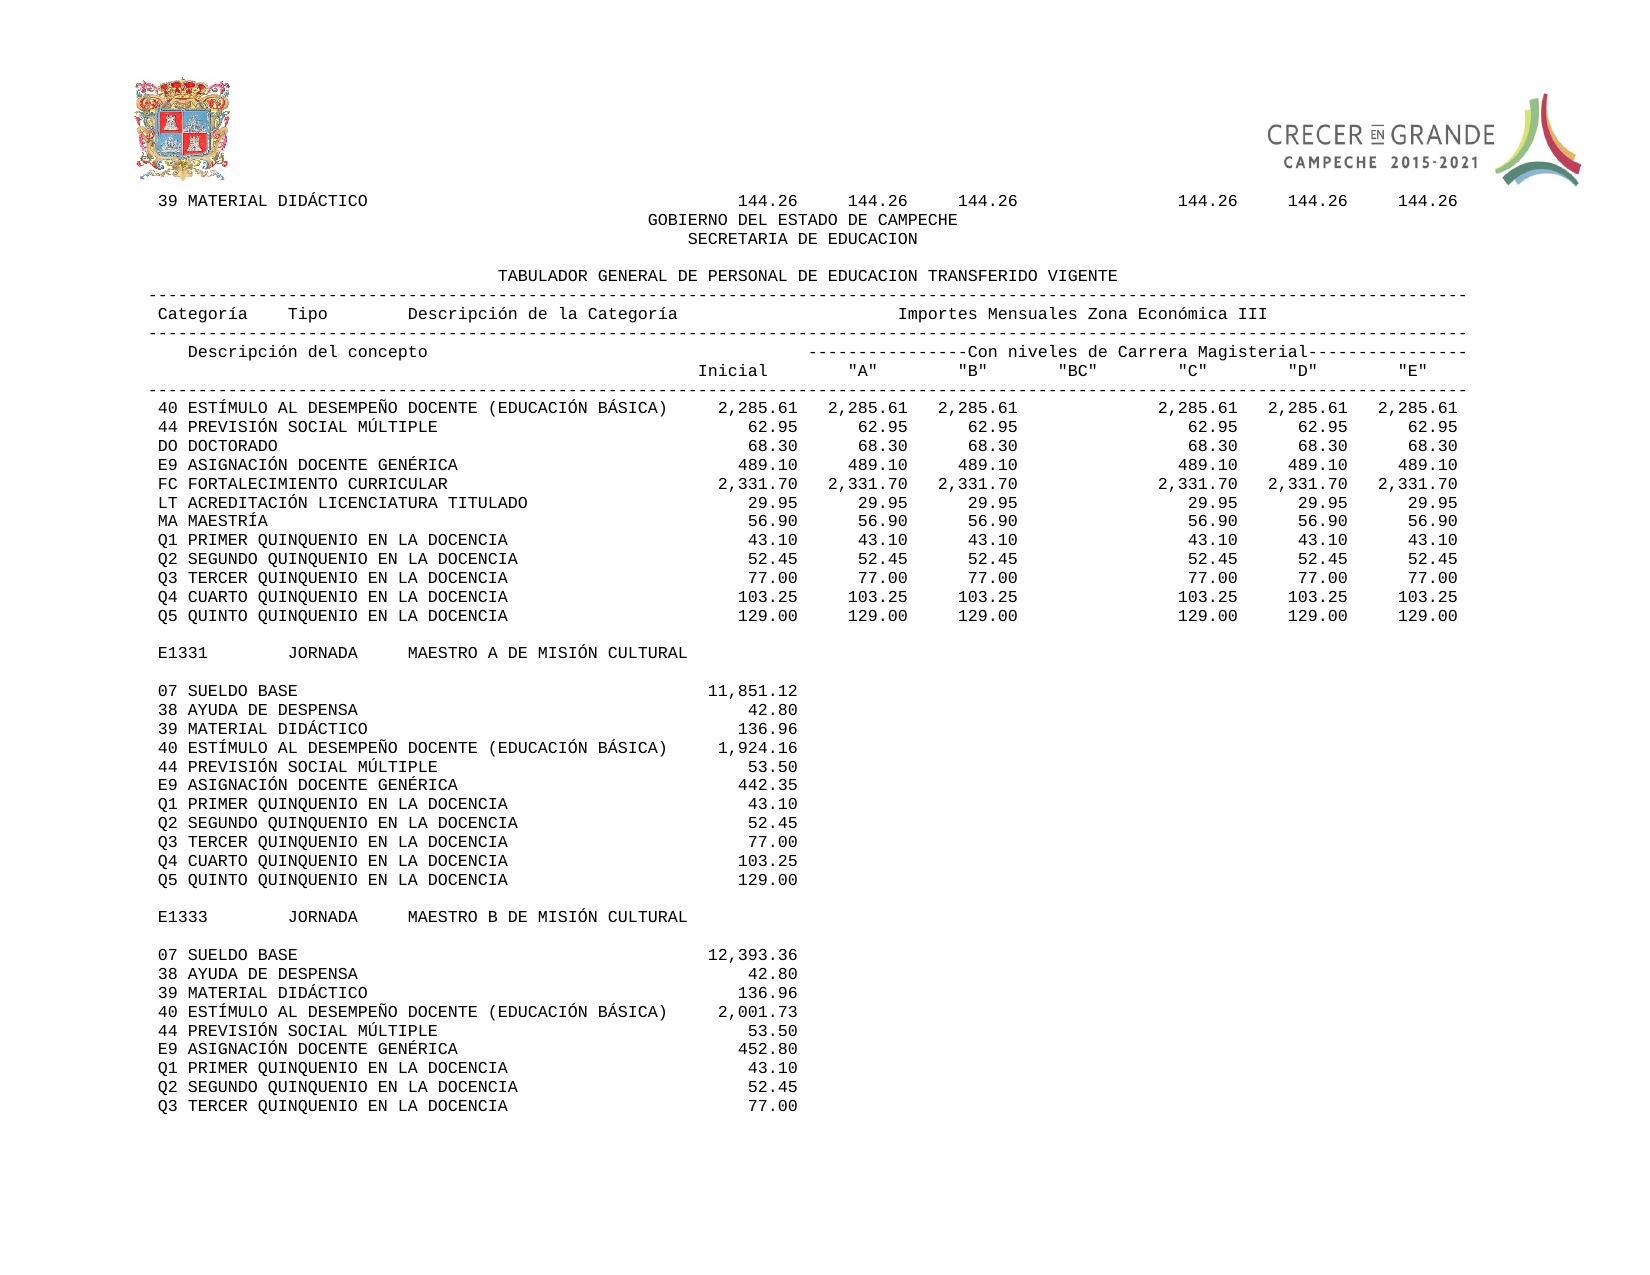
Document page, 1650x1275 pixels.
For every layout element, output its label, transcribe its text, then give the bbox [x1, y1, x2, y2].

text Q3 TERCER QUINQUENIO EN LA DOCENCIA 77.00 77.00 77.00 77.00 77.00 77.00 [148, 569, 1502, 588]
text Q5 QUINTO QUINQUENIO EN LA DOCENCIA 129.00 129.00 129.00 129.00 129.00 129.00 [148, 607, 1502, 626]
text LT ACREDITACIÓN LICENCIATURA TITULADO 29.95 29.95 29.95 29.95 29.95 29.95 [148, 494, 1502, 513]
text 39 MATERIAL DIDÁCTICO 136.96 [148, 984, 1502, 1003]
text ------------------------------------------------------------------------------------------------------------------------------------ [148, 324, 1502, 343]
text 40 ESTÍMULO AL DESEMPEÑO DOCENTE (EDUCACIÓN BÁSICA) 2,001.73 [148, 1003, 1502, 1022]
text 40 ESTÍMULO AL DESEMPEÑO DOCENTE (EDUCACIÓN BÁSICA) 2,285.61 2,285.61 2,285.61 2,285.61 2,285.61 2,285.61 [148, 400, 1502, 419]
text Q2 SEGUNDO QUINQUENIO EN LA DOCENCIA 52.45 [148, 815, 1502, 833]
text Inicial "A" "B" "BC" "C" "D" "E" [148, 362, 1502, 381]
text Q1 PRIMER QUINQUENIO EN LA DOCENCIA 43.10 [148, 796, 1502, 815]
text ------------------------------------------------------------------------------------------------------------------------------------ [148, 287, 1502, 306]
text 38 AYUDA DE DESPENSA 42.80 [148, 966, 1502, 984]
text Q1 PRIMER QUINQUENIO EN LA DOCENCIA 43.10 [148, 1060, 1502, 1079]
text ------------------------------------------------------------------------------------------------------------------------------------ [148, 381, 1502, 400]
text DO DOCTORADO 68.30 68.30 68.30 68.30 68.30 68.30 [148, 438, 1502, 456]
text 39 MATERIAL DIDÁCTICO 136.96 [148, 720, 1502, 739]
text FC FORTALECIMIENTO CURRICULAR 2,331.70 2,331.70 2,331.70 2,331.70 2,331.70 2,331.70 [148, 475, 1502, 494]
text 44 PREVISIÓN SOCIAL MÚLTIPLE 53.50 [148, 1022, 1502, 1041]
text 07 SUELDO BASE 12,393.36 [148, 947, 1502, 966]
text TABULADOR GENERAL DE PERSONAL DE EDUCACION TRANSFERIDO VIGENTE [148, 268, 1502, 287]
text Q4 CUARTO QUINQUENIO EN LA DOCENCIA 103.25 103.25 103.25 103.25 103.25 103.25 [148, 588, 1502, 607]
text Q3 TERCER QUINQUENIO EN LA DOCENCIA 77.00 [148, 1097, 1502, 1116]
text Q4 CUARTO QUINQUENIO EN LA DOCENCIA 103.25 [148, 852, 1502, 871]
text MA MAESTRÍA 56.90 56.90 56.90 56.90 56.90 56.90 [148, 513, 1502, 532]
text 07 SUELDO BASE 11,851.12 [148, 683, 1502, 702]
picture [1262, 87, 1586, 190]
text Q2 SEGUNDO QUINQUENIO EN LA DOCENCIA 52.45 [148, 1079, 1502, 1097]
text Descripción del concepto ----------------Con niveles de Carrera Magisterial---------------- [148, 343, 1502, 362]
text Categoría Tipo Descripción de la Categoría Importes Mensuales Zona Económica III [148, 306, 1502, 324]
text 44 PREVISIÓN SOCIAL MÚLTIPLE 62.95 62.95 62.95 62.95 62.95 62.95 [148, 419, 1502, 438]
text Q3 TERCER QUINQUENIO EN LA DOCENCIA 77.00 [148, 833, 1502, 852]
text 40 ESTÍMULO AL DESEMPEÑO DOCENTE (EDUCACIÓN BÁSICA) 1,924.16 [148, 739, 1502, 758]
text 39 MATERIAL DIDÁCTICO 144.26 144.26 144.26 144.26 144.26 144.26 GOBIERNO DEL ESTADO DE CAMPECHE [148, 192, 1502, 230]
text Q2 SEGUNDO QUINQUENIO EN LA DOCENCIA 52.45 52.45 52.45 52.45 52.45 52.45 [148, 551, 1502, 569]
text Q1 PRIMER QUINQUENIO EN LA DOCENCIA 43.10 43.10 43.10 43.10 43.10 43.10 [148, 532, 1502, 551]
picture [133, 77, 231, 181]
text 44 PREVISIÓN SOCIAL MÚLTIPLE 53.50 [148, 758, 1502, 777]
text E1331 JORNADA MAESTRO A DE MISIÓN CULTURAL [148, 645, 1502, 664]
text E9 ASIGNACIÓN DOCENTE GENÉRICA 442.35 [148, 777, 1502, 796]
text SECRETARIA DE EDUCACION [148, 230, 1502, 249]
text E9 ASIGNACIÓN DOCENTE GENÉRICA 452.80 [148, 1041, 1502, 1060]
text Q5 QUINTO QUINQUENIO EN LA DOCENCIA 129.00 [148, 871, 1502, 890]
text E9 ASIGNACIÓN DOCENTE GENÉRICA 489.10 489.10 489.10 489.10 489.10 489.10 [148, 456, 1502, 475]
text 38 AYUDA DE DESPENSA 42.80 [148, 702, 1502, 720]
text E1333 JORNADA MAESTRO B DE MISIÓN CULTURAL [148, 909, 1502, 928]
